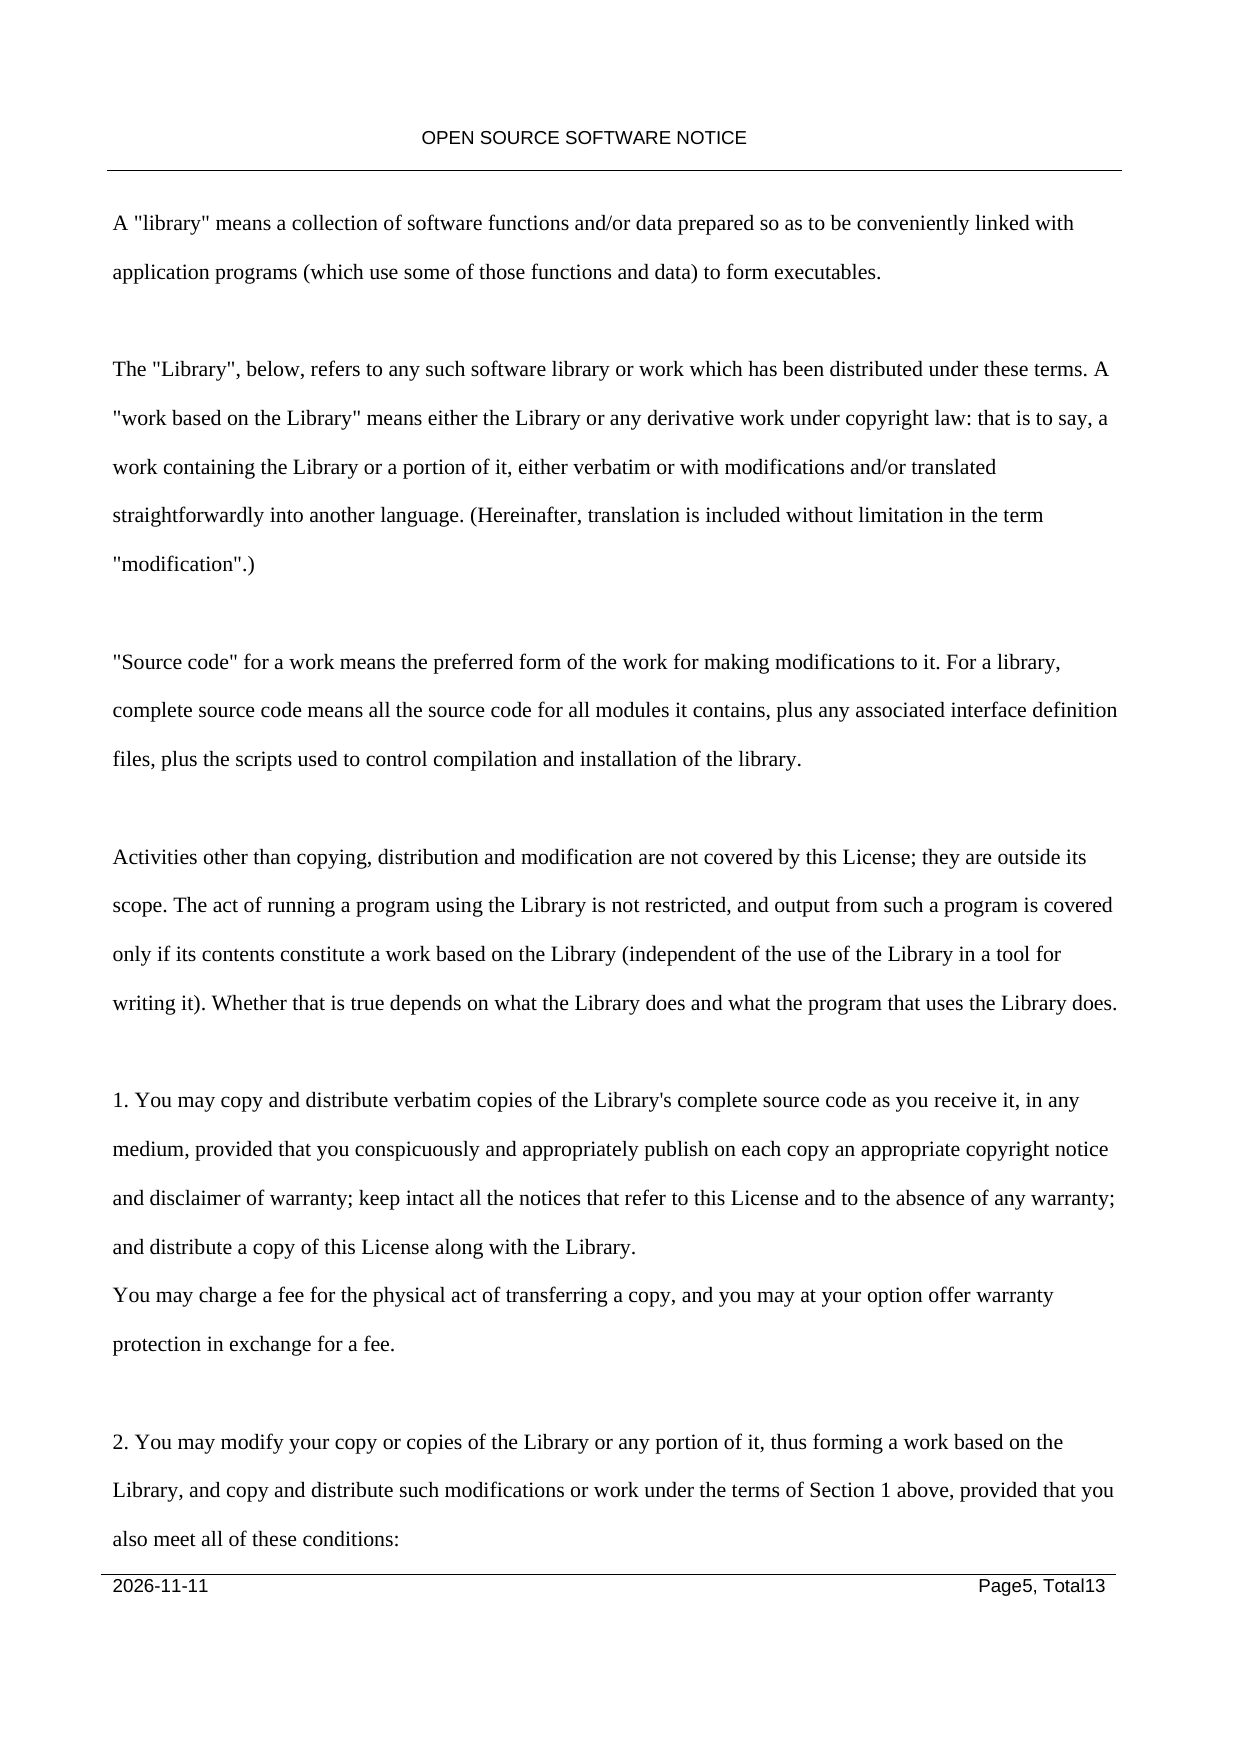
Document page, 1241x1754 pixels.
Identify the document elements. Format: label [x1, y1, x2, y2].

text [112, 206, 1128, 1555]
